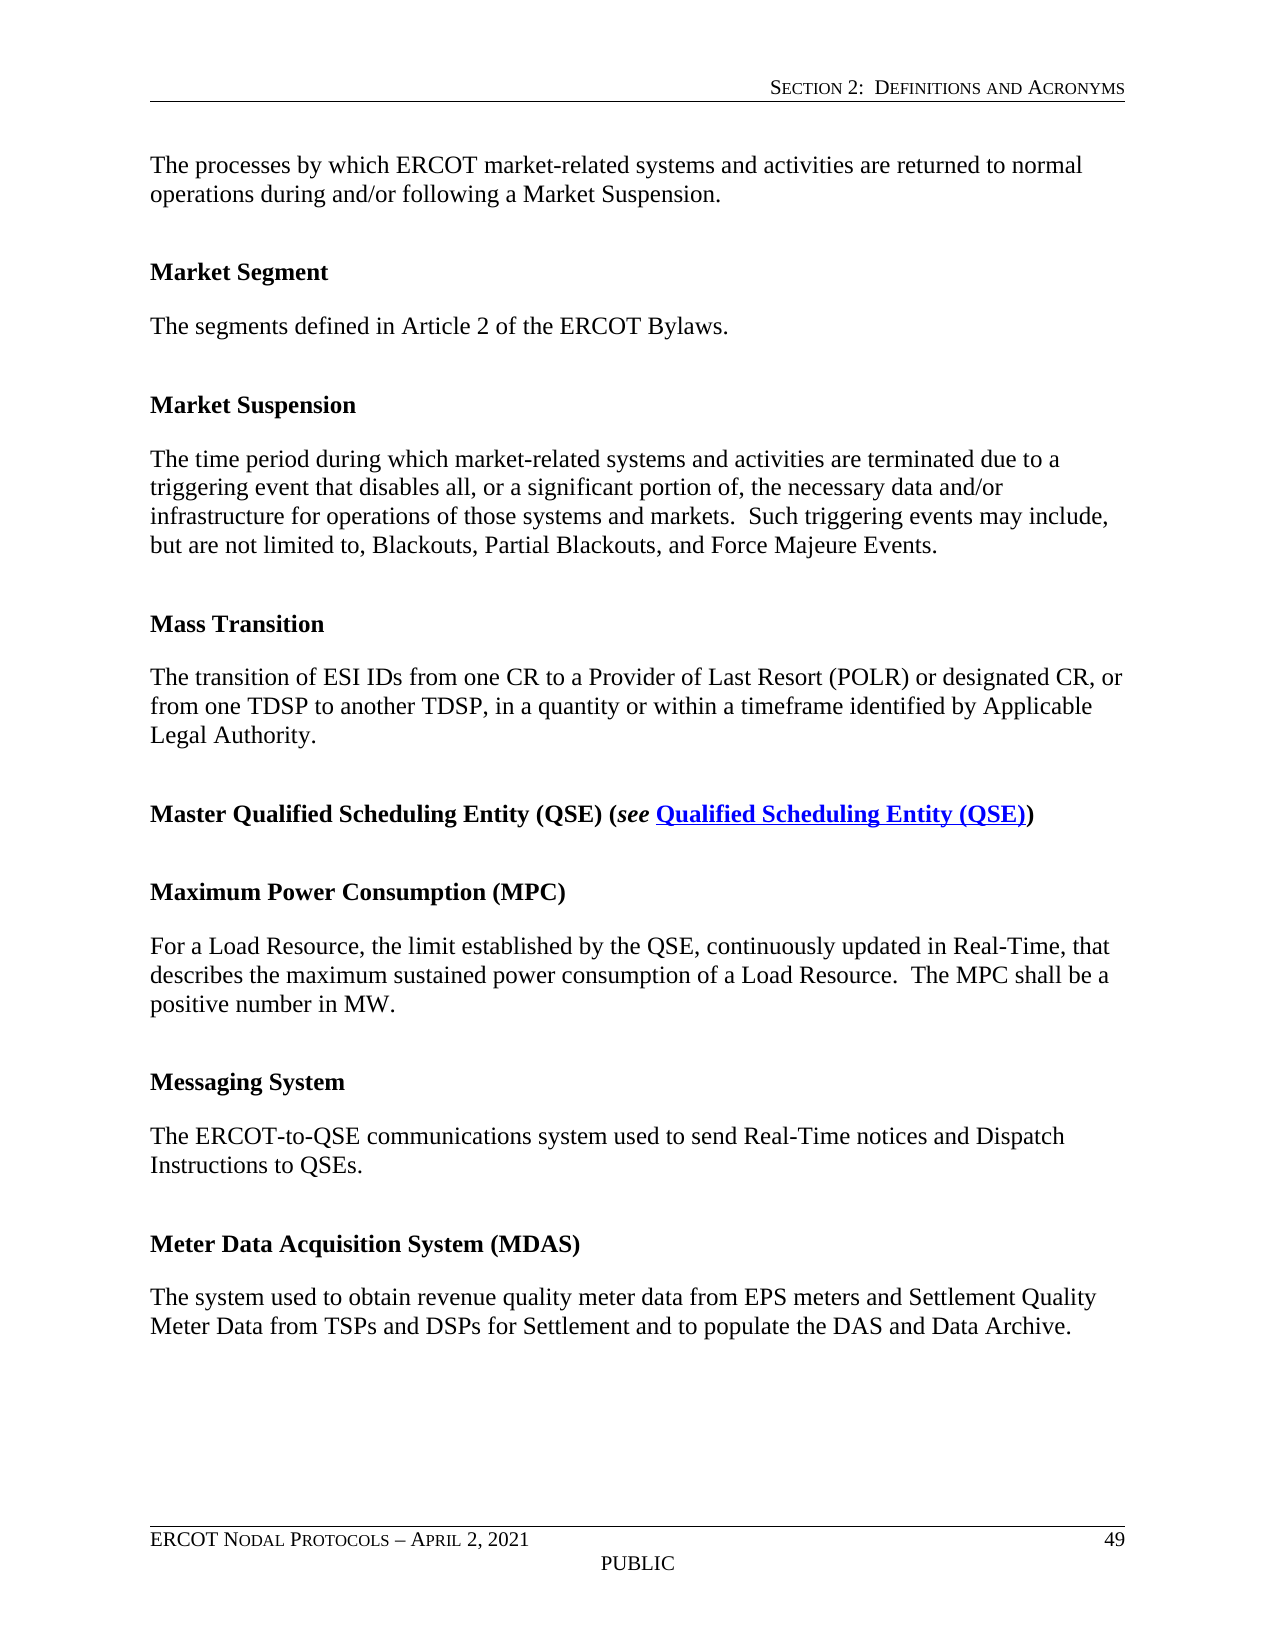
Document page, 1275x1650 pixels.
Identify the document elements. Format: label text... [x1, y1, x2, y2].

text The time period during which market-related systems and activities are terminated due to a triggering event that disables all, or a significant portion of, the necessary data and/or infrastructure for operations of those systems and markets. Such triggering events may include, but are not limited to, Blackouts, Partial Blackouts, and Force Majeure Events. [150, 444, 1125, 559]
text The system used to obtain revenue quality meter data from EPS meters and Settlement Quality Meter Data from TSPs and DSPs for Settlement and to populate the DAS and Data Archive. [150, 1282, 1125, 1340]
text For a Load Resource, the limit established by the QSE, continuously updated in Real-Time, that describes the maximum sustained power consumption of a Load Resource. The MPC shall be a positive number in MW. [150, 931, 1125, 1017]
text Market Segment [150, 257, 1125, 286]
text The segments defined in Article 2 of the ERCOT Bylaws. [150, 311, 1125, 340]
text The ERCOT-to-QSE communications system used to send Real-Time notices and Dispatch Instructions to QSEs. [150, 1121, 1125, 1179]
text Master Qualified Scheduling Entity (QSE) (see Qualified Scheduling Entity (QSE)) [150, 799, 1125, 827]
text Maximum Power Consumption (MPC) [150, 877, 1125, 906]
text The processes by which ERCOT market-related systems and activities are returned to normal operations during and/or following a Market Suspension. [150, 150, 1125, 207]
text Mass Transition [150, 609, 1125, 637]
text Messaging System [150, 1067, 1125, 1096]
text The transition of ESI IDs from one CR to a Provider of Last Resort (POLR) or designated CR, or from one TDSP to another TDSP, in a quantity or within a timeframe identified by Applicable Legal Authority. [150, 662, 1125, 749]
text Meter Data Acquisition System (MDAS) [150, 1229, 1125, 1257]
text Market Suspension [150, 390, 1125, 419]
